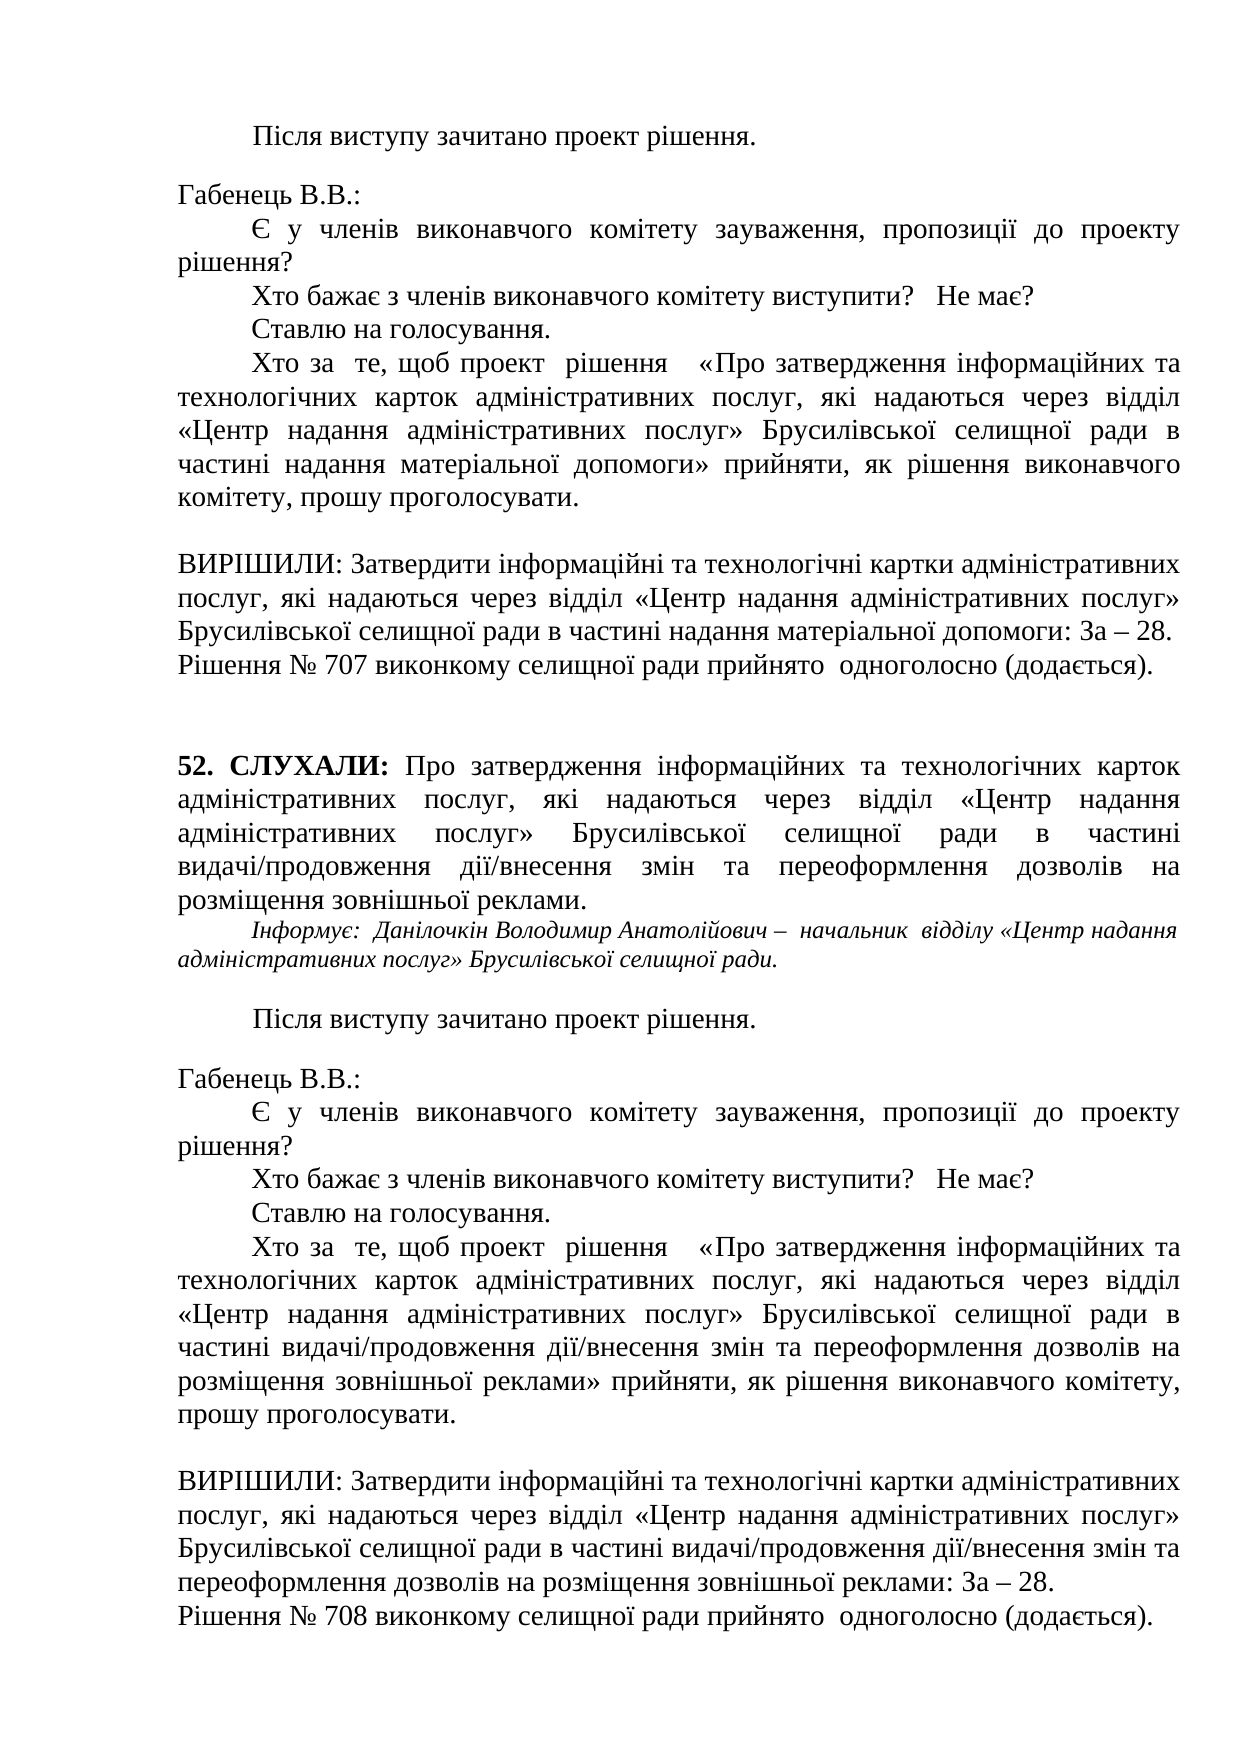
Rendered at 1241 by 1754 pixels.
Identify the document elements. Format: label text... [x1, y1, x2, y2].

text Хто за те, щоб проект рішення «Про затвердження інформаційних та технологічних карток адміністративних послуг, які надаються через відділ «Центр надання адміністративних послуг» Брусилівської селищної ради в частині надання матеріальної допомоги» прийняти, як рішення виконавчого комітету, прошу проголосувати. [177, 345, 1181, 513]
text Хто за те, щоб проект рішення «Про затвердження інформаційних та технологічних карток адміністративних послуг, які надаються через відділ «Центр надання адміністративних послуг» Брусилівської селищної ради в частині видачі/продовження дії/внесення змін та переоформлення дозволів на розміщення зовнішньої реклами» прийняти, як рішення виконавчого комітету, прошу проголосувати. [177, 1229, 1181, 1430]
list Після виступу зачитано проект рішення. [252, 118, 1181, 152]
text Є у членів виконавчого комітету зауваження, пропозиції до проекту рішення? [177, 1094, 1181, 1162]
text Ставлю на голосування. [177, 1195, 1181, 1229]
list Після виступу зачитано проект рішення. [252, 1002, 1181, 1035]
text Є у членів виконавчого комітету зауваження, пропозиції до проекту рішення? [177, 211, 1181, 278]
text Інформує: Данілочкін Володимир Анатолійович – начальник відділу «Центр надання адміністративних послуг» Брусилівської селищної ради. [177, 915, 1181, 973]
text Габенець В.В.: [177, 1061, 1181, 1094]
text ВИРІШИЛИ: Затвердити інформаційні та технологічні картки адміністративних послуг, які надаються через відділ «Центр надання адміністративних послуг» Брусилівської селищної ради в частині надання матеріальної допомоги: За – 28. [177, 546, 1181, 647]
text Хто бажає з членів виконавчого комітету виступити? Не має? [177, 1162, 1181, 1195]
text 52. СЛУХАЛИ: Про затвердження інформаційних та технологічних карток адміністративних послуг, які надаються через відділ «Центр надання адміністративних послуг» Брусилівської селищної ради в частині видачі/продовження дії/внесення змін та переоформлення дозволів на розміщення зовнішньої реклами. [177, 748, 1181, 915]
text Рішення № 708 виконкому селищної ради прийнято одноголосно (додається). [177, 1598, 1181, 1631]
text ВИРІШИЛИ: Затвердити інформаційні та технологічні картки адміністративних послуг, які надаються через відділ «Центр надання адміністративних послуг» Брусилівської селищної ради в частині видачі/продовження дії/внесення змін та переоформлення дозволів на розміщення зовнішньої реклами: За – 28. [177, 1463, 1181, 1598]
text Рішення № 707 виконкому селищної ради прийнято одноголосно (додається). [177, 647, 1181, 681]
text Ставлю на голосування. [177, 312, 1181, 345]
text Габенець В.В.: [177, 177, 1181, 211]
text Хто бажає з членів виконавчого комітету виступити? Не має? [177, 278, 1181, 312]
